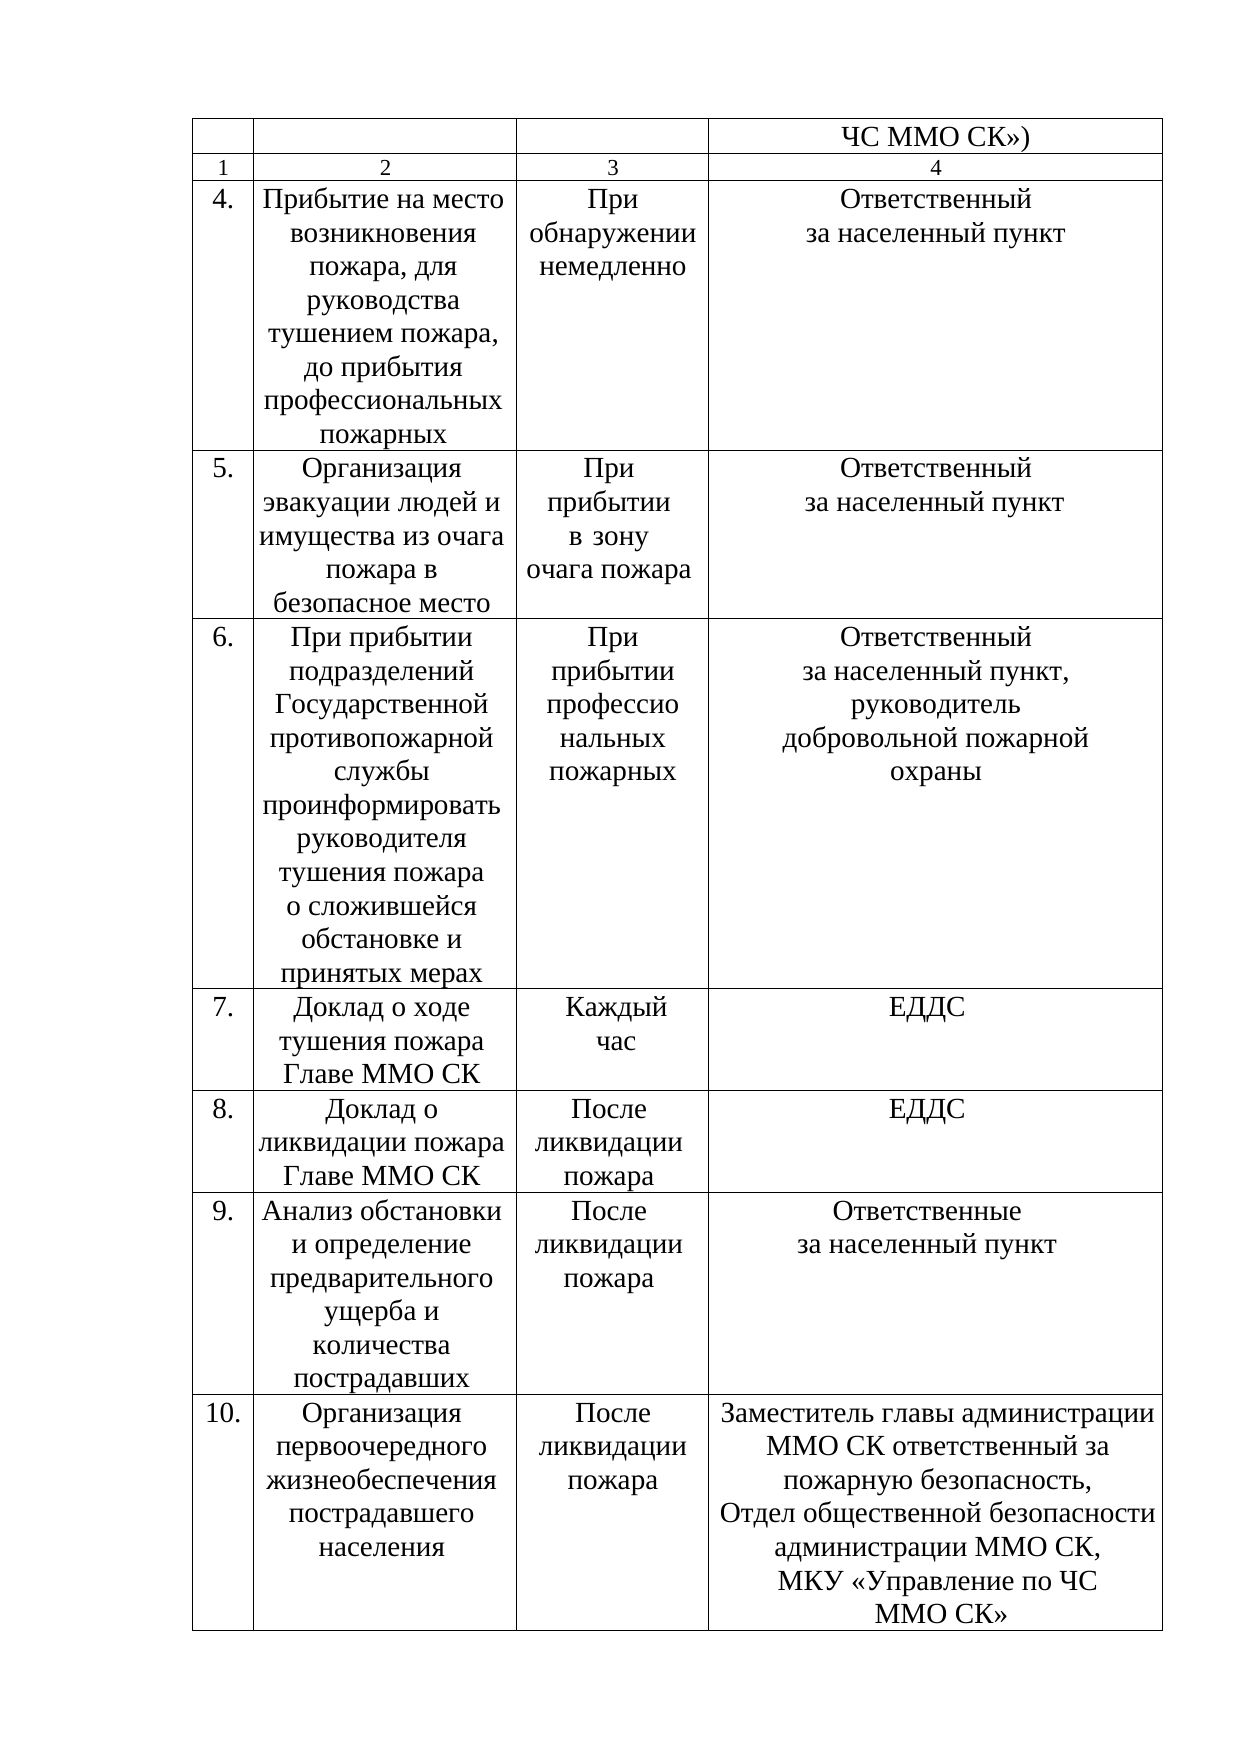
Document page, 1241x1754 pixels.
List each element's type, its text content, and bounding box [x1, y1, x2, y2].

table_cell При прибытии профессиональных пожарных [517, 619, 708, 988]
table_cell Организация первоочередного жизнеобеспечения пострадавшего населения [254, 1395, 516, 1630]
table_cell 8. [193, 1091, 253, 1192]
table_cell Анализ обстановки и определение предварительного ущерба и количества пострадавших [254, 1193, 516, 1394]
table_cell Организация эвакуации людей и имущества из очага пожара в безопасное место [254, 451, 516, 618]
table_cell Прибытие на место возникновения пожара, для руководства тушением пожара, до прибытия профессиональных пожарных [254, 181, 516, 449]
table_cell 10. [193, 1395, 253, 1630]
table_cell 4 [709, 154, 1162, 180]
table_cell 4. [193, 181, 253, 449]
table_cell Каждый час [517, 989, 708, 1090]
table_cell Ответственный за населенный пункт, руководитель добровольной пожарной охраны [709, 619, 1162, 988]
table_cell 7. [193, 989, 253, 1090]
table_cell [709, 119, 1162, 153]
table_cell 3 [517, 154, 708, 180]
table_cell 6. [193, 619, 253, 988]
table_cell После ликвидации пожара [517, 1091, 708, 1192]
table_cell Ответственный за населенный пункт [709, 181, 1162, 449]
table_cell Заместитель главы администрации ММО СК ответственный за пожарную безопасность, Отдел общественной безопасности администрации ММО СК, МКУ «Управление по ЧС ММО СК» [709, 1395, 1162, 1630]
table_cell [517, 119, 708, 153]
table_cell При обнаружении немедленно [517, 181, 708, 449]
table_cell ЕДДС [709, 1091, 1162, 1192]
table_cell 9. [193, 1193, 253, 1394]
table_cell ЕДДС [709, 989, 1162, 1090]
table_cell Доклад о ходе тушения пожара Главе ММО СК [254, 989, 516, 1090]
table_cell При прибытии подразделений Государственной противопожарной службы проинформировать руководителя тушения пожара о сложившейся обстановке и принятых мерах [254, 619, 516, 988]
table_cell Ответственный за населенный пункт [709, 451, 1162, 618]
table_cell После ликвидации пожара [517, 1193, 708, 1394]
table_cell 2 [254, 154, 516, 180]
table_cell Доклад о ликвидации пожара Главе ММО СК [254, 1091, 516, 1192]
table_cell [254, 119, 516, 153]
table_cell 3. [193, 119, 253, 153]
table_cell При прибытии в зону очага пожара [517, 451, 708, 618]
table_cell 1 [193, 154, 253, 180]
table_cell После ликвидации пожара [517, 1395, 708, 1630]
table_cell Ответственные за населенный пункт [709, 1193, 1162, 1394]
table_cell 5. [193, 451, 253, 618]
